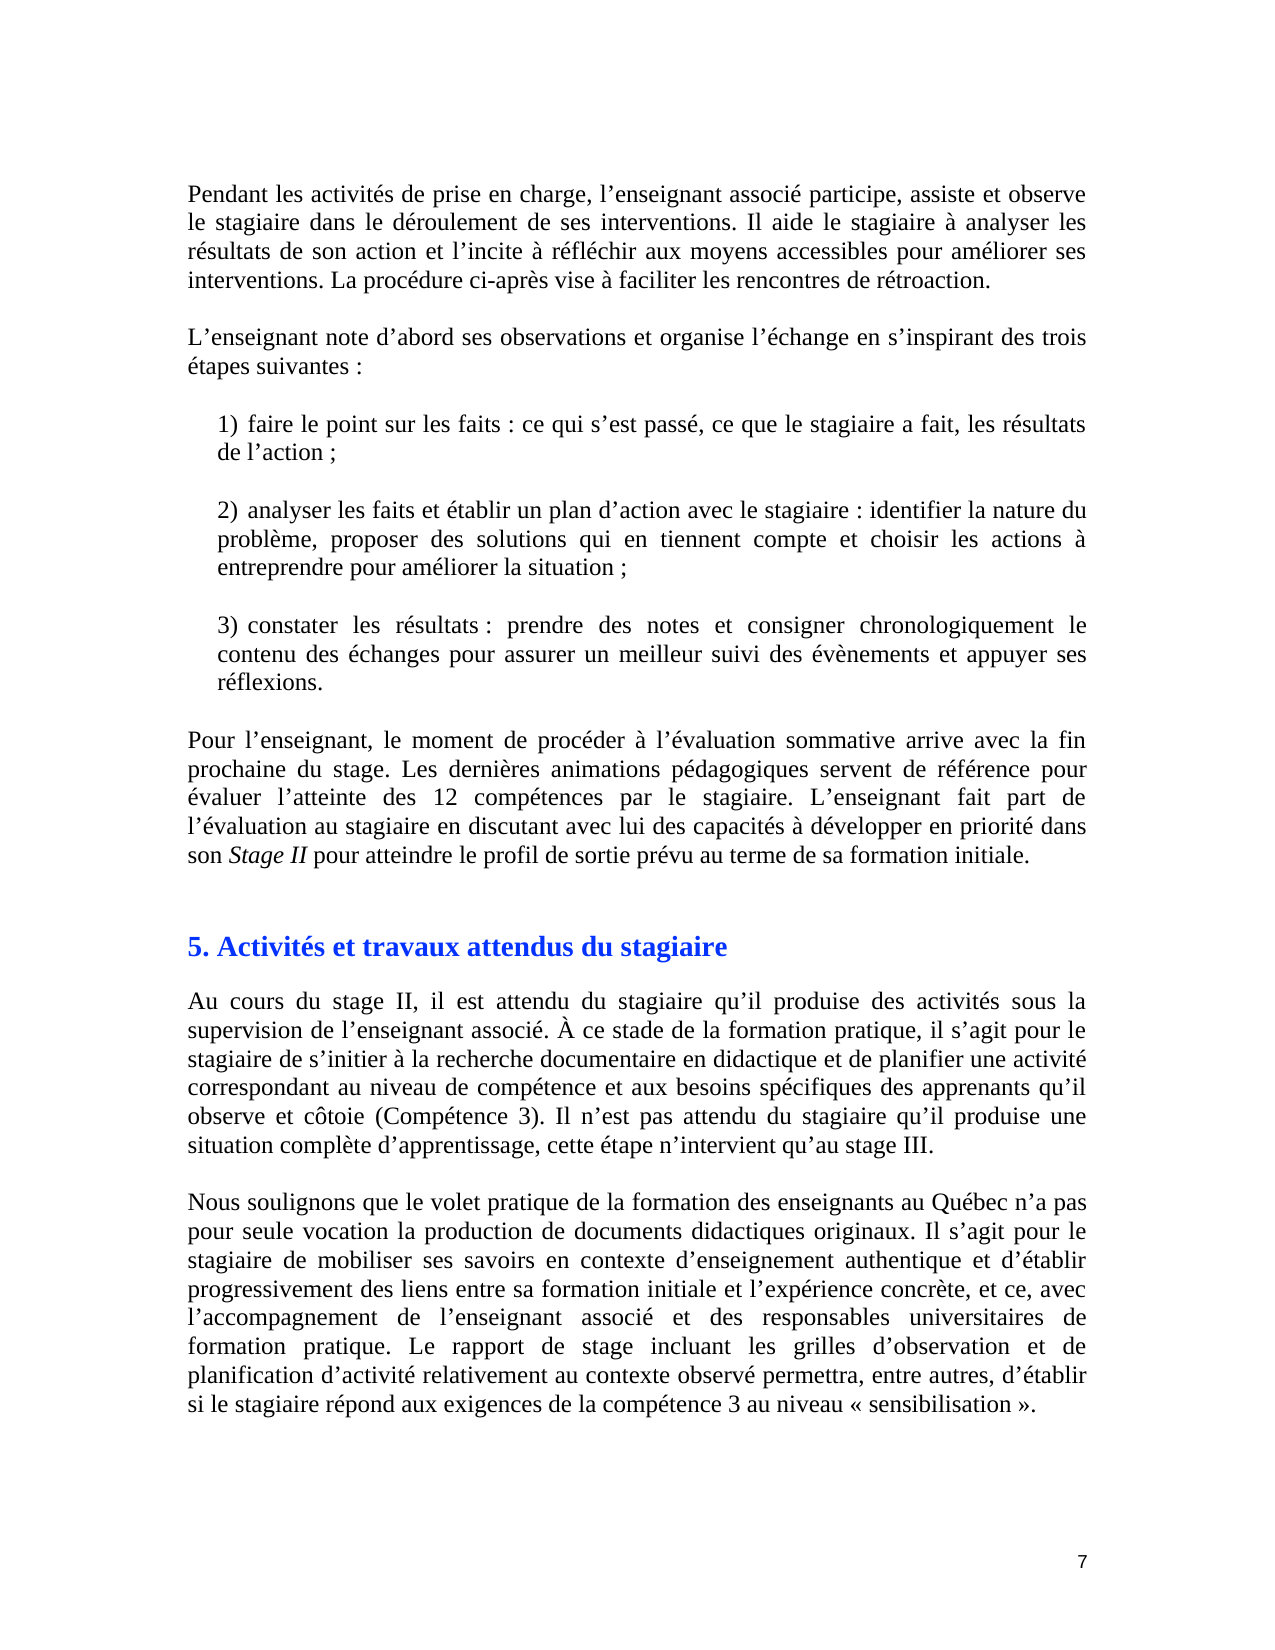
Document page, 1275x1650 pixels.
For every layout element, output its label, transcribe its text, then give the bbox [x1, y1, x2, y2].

text Pendant les activités de prise en charge, l’enseignant associé participe, assiste et observe le stagiaire dans le déroulement de ses interventions. Il aide le stagiaire à analyser les résultats de son action et l’incite à réfléchir aux moyens accessibles pour améliorer ses interventions. La procédure ci-après vise à faciliter les rencontres de rétroaction. [187, 179, 1088, 294]
text Nous soulignons que le volet pratique de la formation des enseignants au Québec n’a pas pour seule vocation la production de documents didactiques originaux. Il s’agit pour le stagiaire de mobiliser ses savoirs en contexte d’enseignement authentique et d’établir progressivement des liens entre sa formation initiale et l’expérience concrète, et ce, avec l’accompagnement de l’enseignant associé et des responsables universitaires de formation pratique. Le rapport de stage incluant les grilles d’observation et de planification d’activité relativement au contexte observé permettra, entre autres, d’établir si le stagiaire répond aux exigences de la compétence 3 au niveau « sensibilisation ». [187, 1187, 1088, 1417]
list faire le point sur les faits : ce qui s’est passé, ce que le stagiaire a fait, les résultats de l’action ; [217, 409, 1088, 466]
text Pour l’enseignant, le moment de procéder à l’évaluation sommative arrive avec la fin prochaine du stage. Les dernières animations pédagogiques servent de référence pour évaluer l’atteinte des 12 compétences par le stagiaire. L’enseignant fait part de l’évaluation au stagiaire en discutant avec lui des capacités à développer en priorité dans son Stage II pour atteindre le profil de sortie prévu au terme de sa formation initiale. [187, 725, 1088, 869]
list analyser les faits et établir un plan d’action avec le stagiaire : identifier la nature du problème, proposer des solutions qui en tiennent compte et choisir les actions à entreprendre pour améliorer la situation ; [217, 495, 1088, 581]
text L’enseignant note d’abord ses observations et organise l’échange en s’inspirant des trois étapes suivantes : [187, 322, 1088, 380]
list constater les résultats : prendre des notes et consigner chronologiquement le contenu des échanges pour assurer un meilleur suivi des évènements et appuyer ses réflexions. [217, 610, 1088, 696]
text Au cours du stage II, il est attendu du stagiaire qu’il produise des activités sous la supervision de l’enseignant associé. À ce stade de la formation pratique, il s’agit pour le stagiaire de s’initier à la recherche documentaire en didactique et de planifier une activité correspondant au niveau de compétence et aux besoins spécifiques des apprenants qu’il observe et côtoie (Compétence 3). Il n’est pas attendu du stagiaire qu’il produise une situation complète d’apprentissage, cette étape n’intervient qu’au stage III. [187, 986, 1088, 1159]
subtitle 5. Activités et travaux attendus du stagiaire [187, 929, 1091, 962]
